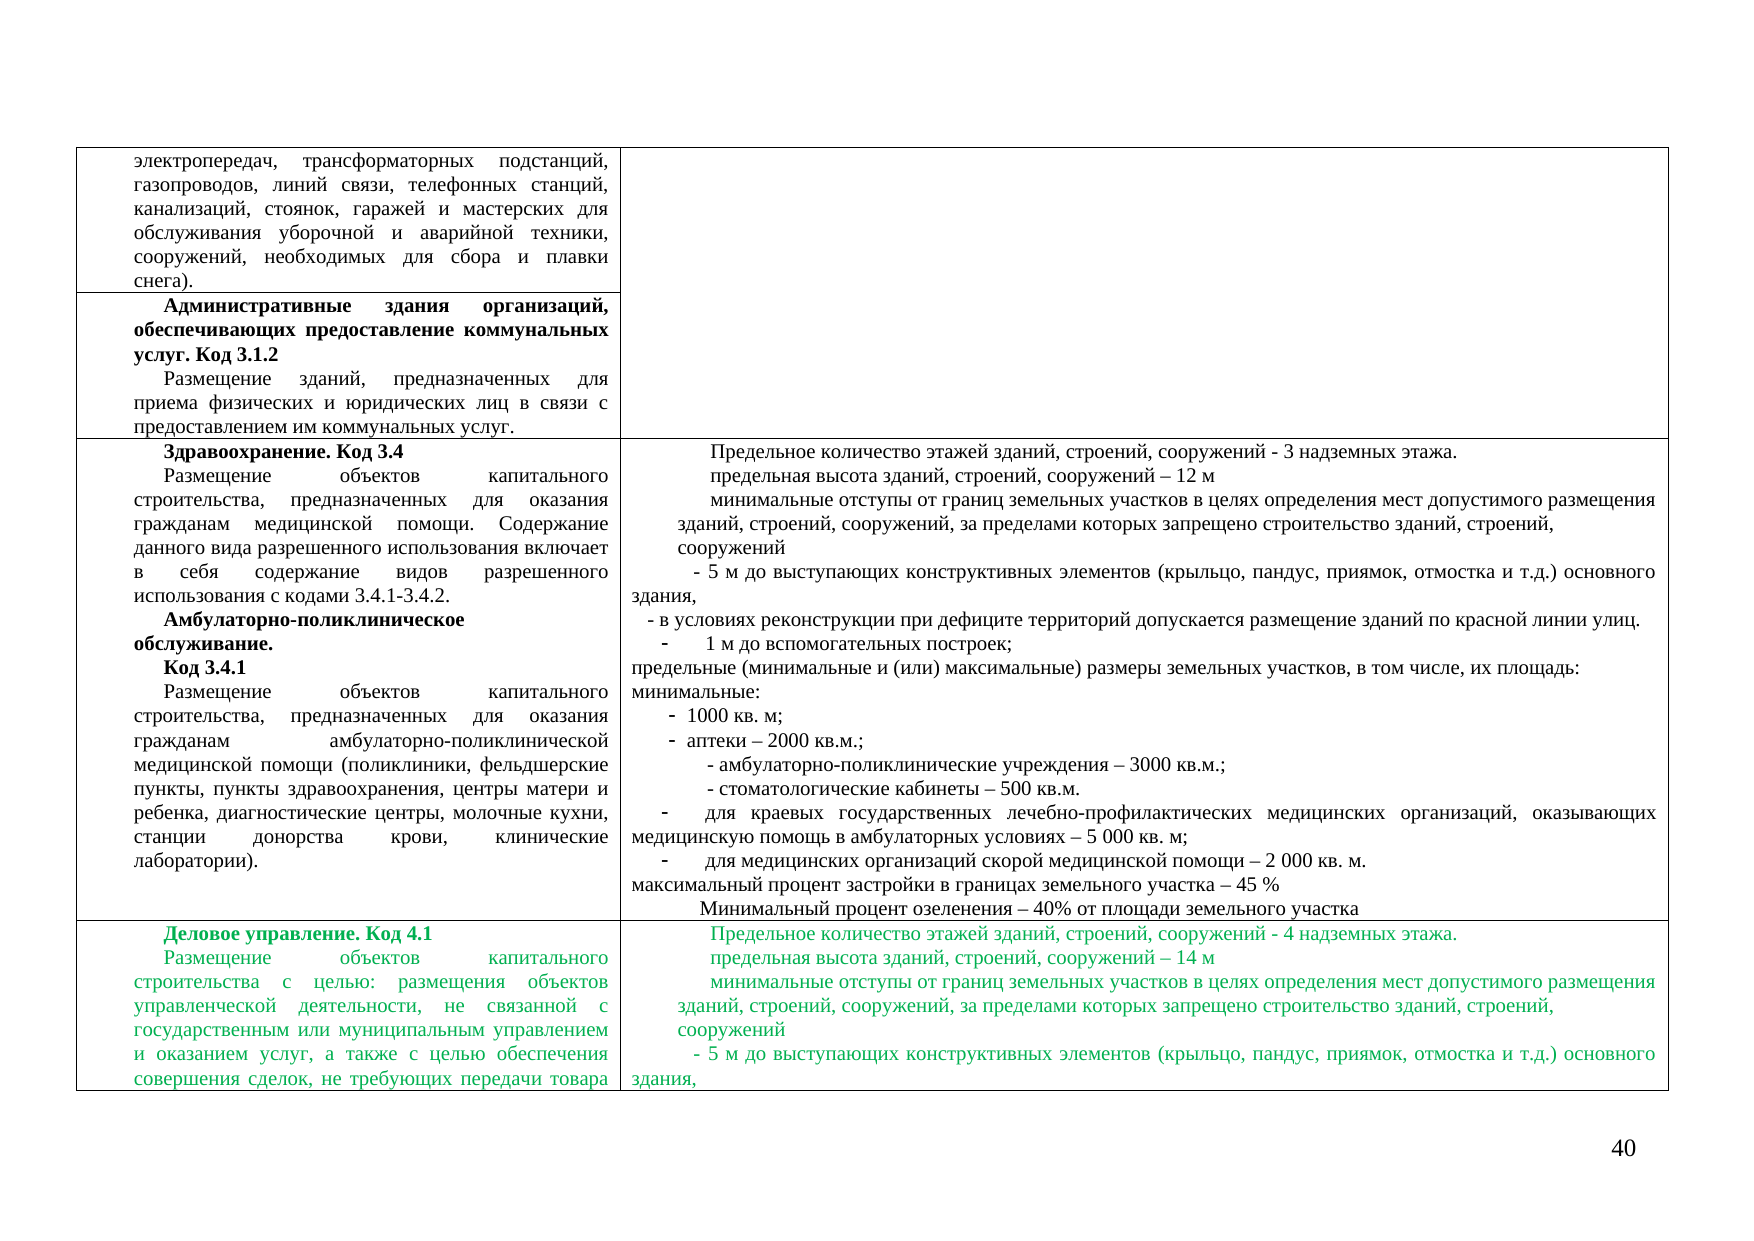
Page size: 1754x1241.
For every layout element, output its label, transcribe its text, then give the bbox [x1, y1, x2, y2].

table_cell Административные здания организаций, обеспечивающих предоставление коммунальных услуг. Код 3.1.2 Размещение зданий, предназначенных для приема физических и юридических лиц в связи с предоставлением им коммунальных услуг. [77, 293, 620, 438]
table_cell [621, 921, 1668, 1089]
table_cell Здравоохранение. Код 3.4 Размещение объектов капитального строительства, предназначенных для оказания гражданам медицинской помощи. Содержание данного вида разрешенного использования включает в себя содержание видов разрешенного использования с кодами 3.4.1-3.4.2. Амбулаторно-поликлиническое обслуживание. Код 3.4.1 Размещение объектов капитального строительства, предназначенных для оказания гражданам амбулаторно-поликлинической медицинской помощи (поликлиники, фельдшерские пункты, пункты здравоохранения, центры матери и ребенка, диагностические центры, молочные кухни, станции донорства крови, клинические лаборатории). [77, 439, 620, 920]
table_cell Предельное количество этажей зданий, строений, сооружений - 3 надземных этажа. предельная высота зданий, строений, сооружений – 12 м минимальные отступы от границ земельных участков в целях определения мест допустимого размещения зданий, строений, сооружений, за пределами которых запрещено строительство зданий, строений, сооружений - 5 м до выступающих конструктивных элементов (крыльцо, пандус, приямок, отмостка и т.д.) основного здания, - в условиях реконструкции при дефиците территорий допускается размещение зданий по красной линии улиц. 1 м до вспомогательных построек; предельные (минимальные и (или) максимальные) размеры земельных участков, в том числе, их площадь: минимальные: 1000 кв. м; аптеки – 2000 кв.м.; - амбулаторно-поликлинические учреждения – 3000 кв.м.; - стоматологические кабинеты – 500 кв.м. для краевых государственных лечебно-профилактических медицинских организаций, оказывающих медицинскую помощь в амбулаторных условиях – 5 000 кв. м; для медицинских организаций скорой медицинской помощи – 2 000 кв. м. максимальный процент застройки в границах земельного участка – 45 % Минимальный процент озеленения – 40% от площади земельного участка [621, 439, 1668, 920]
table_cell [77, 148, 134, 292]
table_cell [77, 921, 620, 1089]
